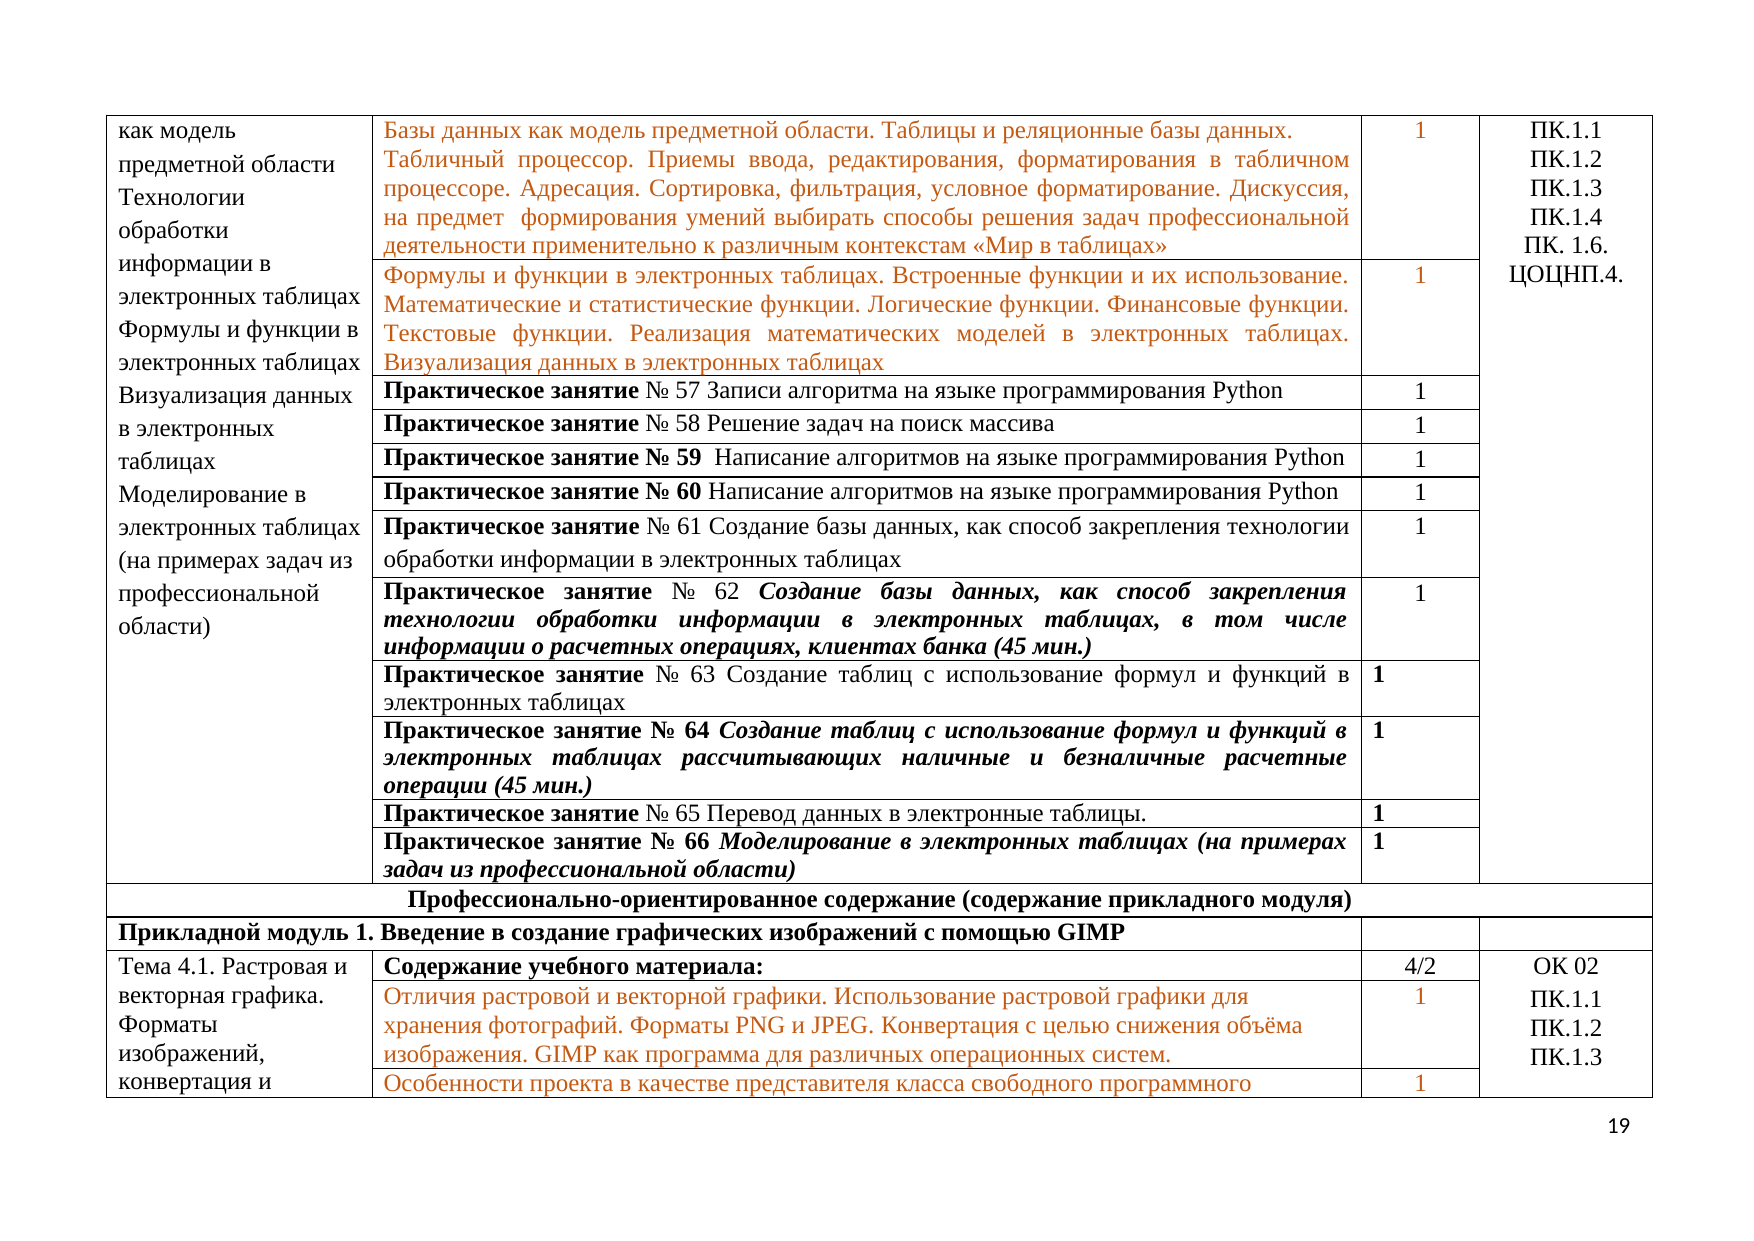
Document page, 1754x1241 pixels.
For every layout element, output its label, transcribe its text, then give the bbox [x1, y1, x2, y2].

table_cell [1480, 918, 1652, 950]
table_cell 1 [1362, 410, 1479, 443]
table_cell Отличия растровой и векторной графики. Использование растровой графики для хранения фотографий. Форматы PNG и JPEG. Конвертация с целью снижения объёма изображения. GIMP как программа для различных операционных систем. [373, 981, 1361, 1067]
table_cell Формулы и функции в электронных таблицах. Встроенные функции и их использование. Математические и статистические функции. Логические функции. Финансовые функции. Текстовые функции. Реализация математических моделей в электронных таблицах. Визуализация данных в электронных таблицах [373, 260, 1361, 375]
table_cell 1 [1362, 717, 1479, 799]
table_cell 1 [1362, 478, 1479, 510]
table_cell Практическое занятие № 59 Написание алгоритмов на языке программирования Python [373, 444, 1361, 476]
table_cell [1480, 116, 1652, 883]
table_cell 1 [1362, 800, 1479, 827]
table_cell Практическое занятие № 62 Создание базы данных, как способ закрепления технологии обработки информации в электронных таблицах, в том числе информации о расчетных операциях, клиентах банка (45 мин.) [373, 578, 1361, 660]
table_cell Практическое занятие № 57 Записи алгоритма на языке программирования Python [373, 376, 1361, 409]
table_cell [1362, 918, 1479, 950]
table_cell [107, 116, 372, 883]
table_cell 1 [1362, 661, 1479, 716]
table_cell 1 [1362, 444, 1479, 476]
table_cell Содержание учебного материала: [373, 951, 1361, 980]
table_cell Практическое занятие № 65 Перевод данных в электронные таблицы. [373, 800, 1361, 827]
table_cell 1 [1362, 1069, 1479, 1097]
table_cell Прикладной модуль 1. Введение в создание графических изображений с помощью GIMP [107, 918, 1361, 950]
table_cell Практическое занятие № 58 Решение задач на поиск массива [373, 410, 1361, 443]
table_cell 1 [1362, 116, 1479, 259]
table_cell 1 [1362, 981, 1479, 1067]
table_cell 1 [1362, 511, 1479, 577]
table_cell 1 [1362, 376, 1479, 409]
table_cell 1 [1362, 828, 1479, 883]
table_cell Практическое занятие № 64 Создание таблиц с использование формул и функций в электронных таблицах рассчитывающих наличные и безналичные расчетные операции (45 мин.) [373, 717, 1361, 799]
table_cell Практическое занятие № 63 Создание таблиц с использование формул и функций в электронных таблицах [373, 661, 1361, 716]
table_cell 1 [1362, 260, 1479, 375]
table_cell 1 [1362, 578, 1479, 660]
table_cell Практическое занятие № 61 Создание базы данных, как способ закрепления технологии обработки информации в электронных таблицах [373, 511, 1361, 577]
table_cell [373, 1069, 1361, 1097]
table_cell 4/2 [1362, 951, 1479, 980]
table_cell Тема 4.1. Растровая и векторная графика. Форматы изображений, конвертация и оптимизация GIMP как проект GNU. Установка GIMP Интерфейс GIMP. Многооконный режим, стыкуемые диалоги, однооконный режим. [107, 951, 372, 1097]
table_cell ОК 02 ПК.1.1 ПК.1.2 ПК.1.3 ПК.1.4 ПК.1.6. [1480, 951, 1652, 1097]
table_cell Практическое занятие № 60 Написание алгоритмов на языке программирования Python [373, 478, 1361, 510]
table_cell Профессионально-ориентированное содержание (содержание прикладного модуля) [107, 884, 1652, 916]
table_cell Практическое занятие № 66 Моделирование в электронных таблицах (на примерах задач из профессиональной области) [373, 828, 1361, 883]
table_cell Базы данных как модель предметной области. Таблицы и реляционные базы данных. Табличный процессор. Приемы ввода, редактирования, форматирования в табличном процессоре. Адресация. Сортировка, фильтрация, условное форматирование. Дискуссия, на предмет формирования умений выбирать способы решения задач профессиональной деятельности применительно к различным контекстам «Мир в таблицах» [373, 116, 1361, 259]
